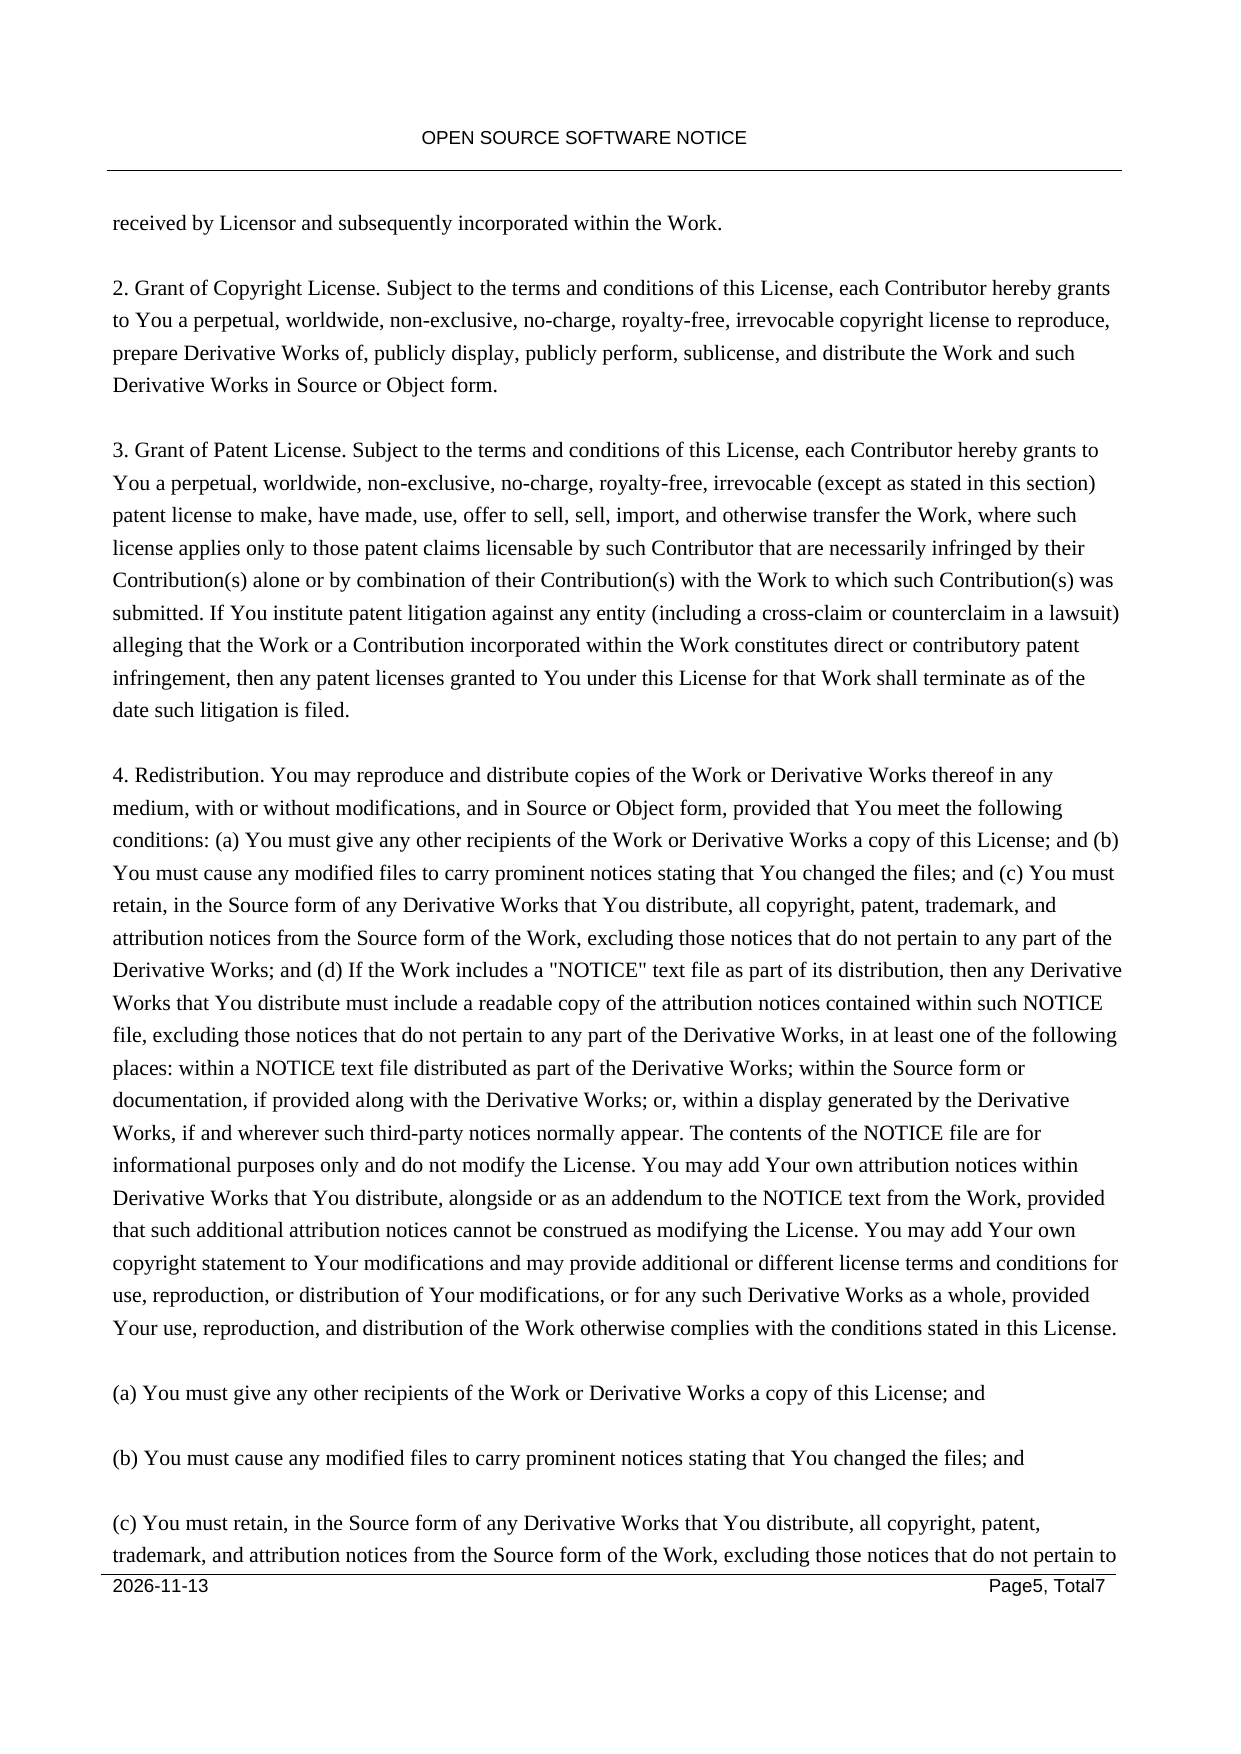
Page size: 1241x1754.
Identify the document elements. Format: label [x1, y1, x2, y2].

text [112, 206, 1128, 1571]
